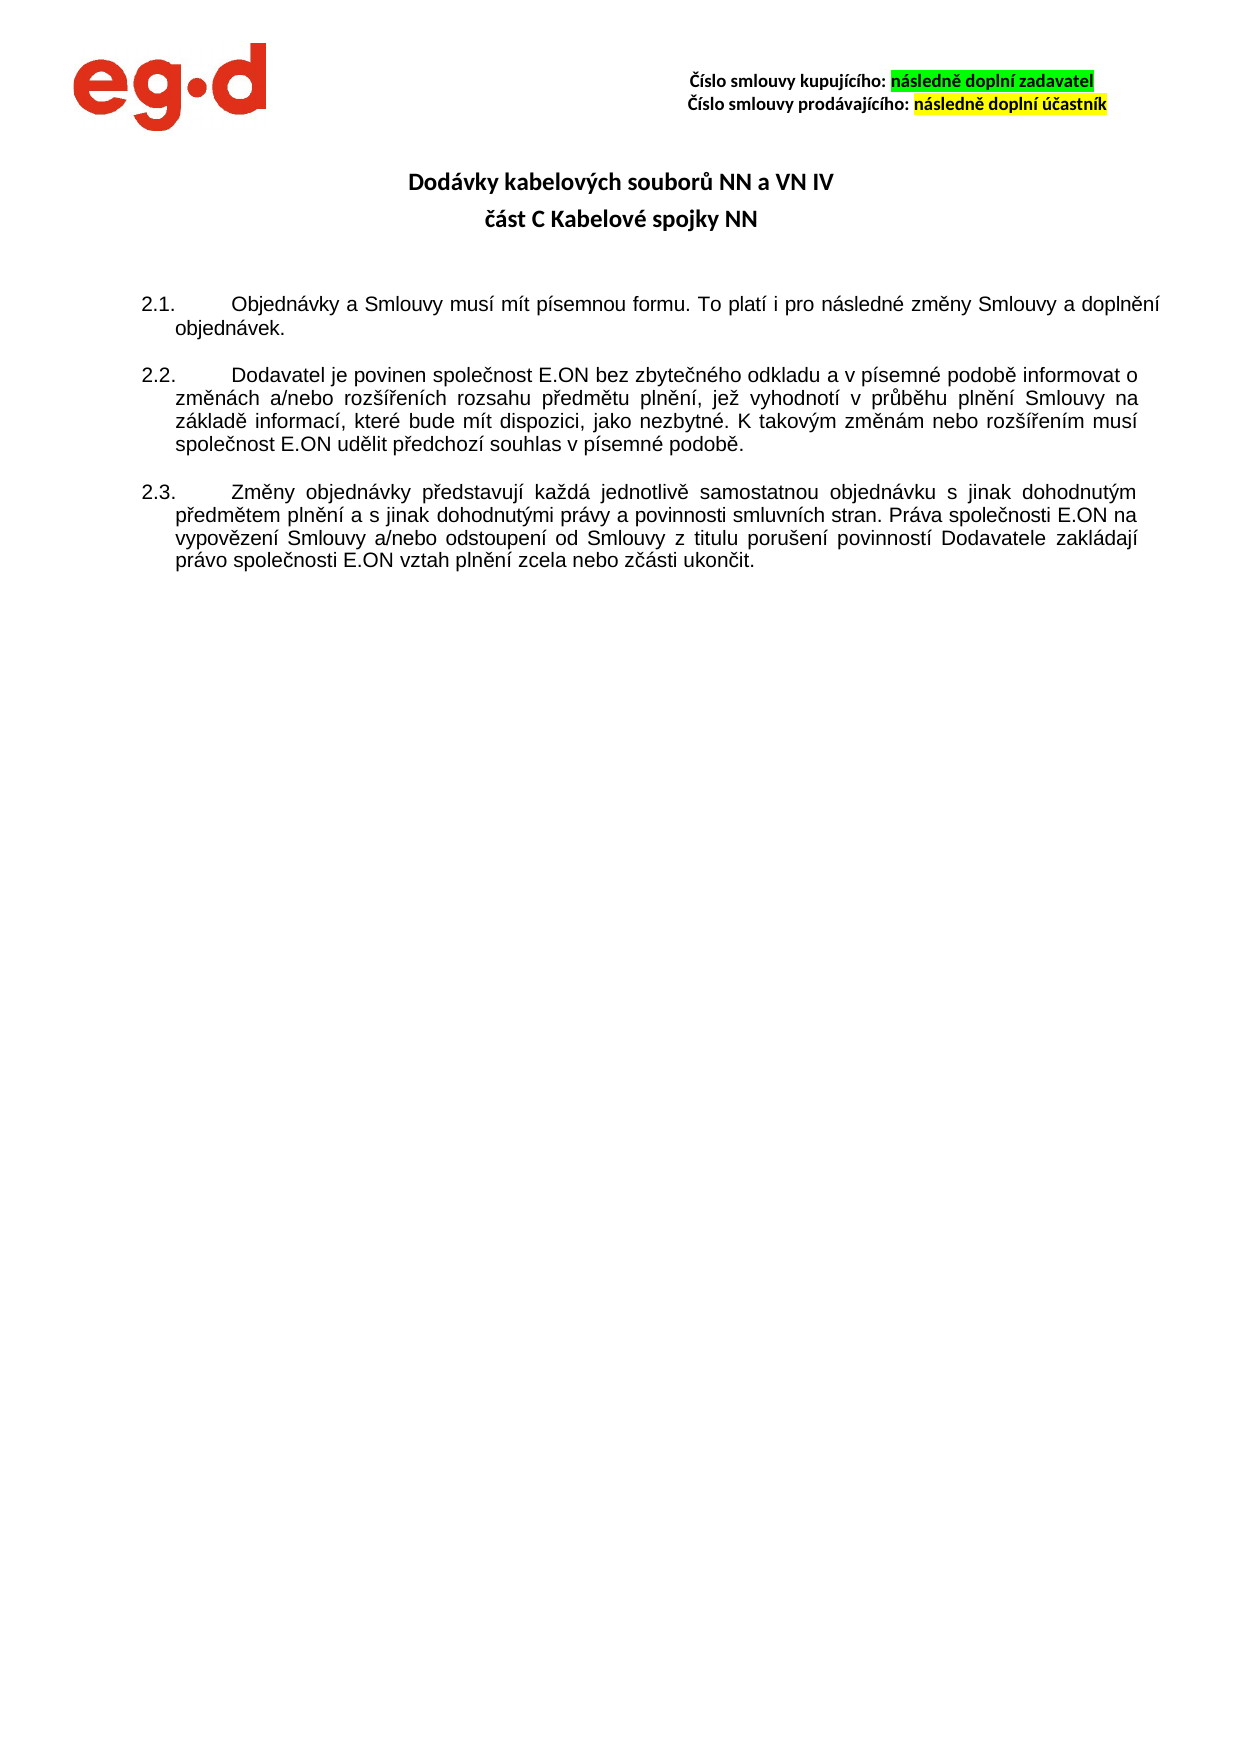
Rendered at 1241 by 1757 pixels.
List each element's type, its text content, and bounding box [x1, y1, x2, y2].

list Dodavatel je povinen společnost E.ON bez zbytečného odkladu a v písemné podobě informovat o změnách a/nebo rozšířeních rozsahu předmětu plnění, jež vyhodnotí v průběhu plnění Smlouvy na základě informací, které bude mít dispozici, jako nezbytné. K takovým změnám nebo rozšířením musí společnost E.ON udělit předchozí souhlas v písemné podobě. [141, 365, 1138, 456]
list Objednávky a Smlouvy musí mít písemnou formu. To platí i pro následné změny Smlouvy a doplnění objednávek. [141, 292, 1161, 340]
picture [73, 43, 266, 131]
list Změny objednávky představují každá jednotlivě samostatnou objednávku s jinak dohodnutým předmětem plnění a s jinak dohodnutými právy a povinnosti smluvních stran. Práva společnosti E.ON na vypovězení Smlouvy a/nebo odstoupení od Smlouvy z titulu porušení povinností Dodavatele zakládají právo společnosti E.ON vztah plnění zcela nebo zčásti ukončit. [141, 481, 1138, 572]
